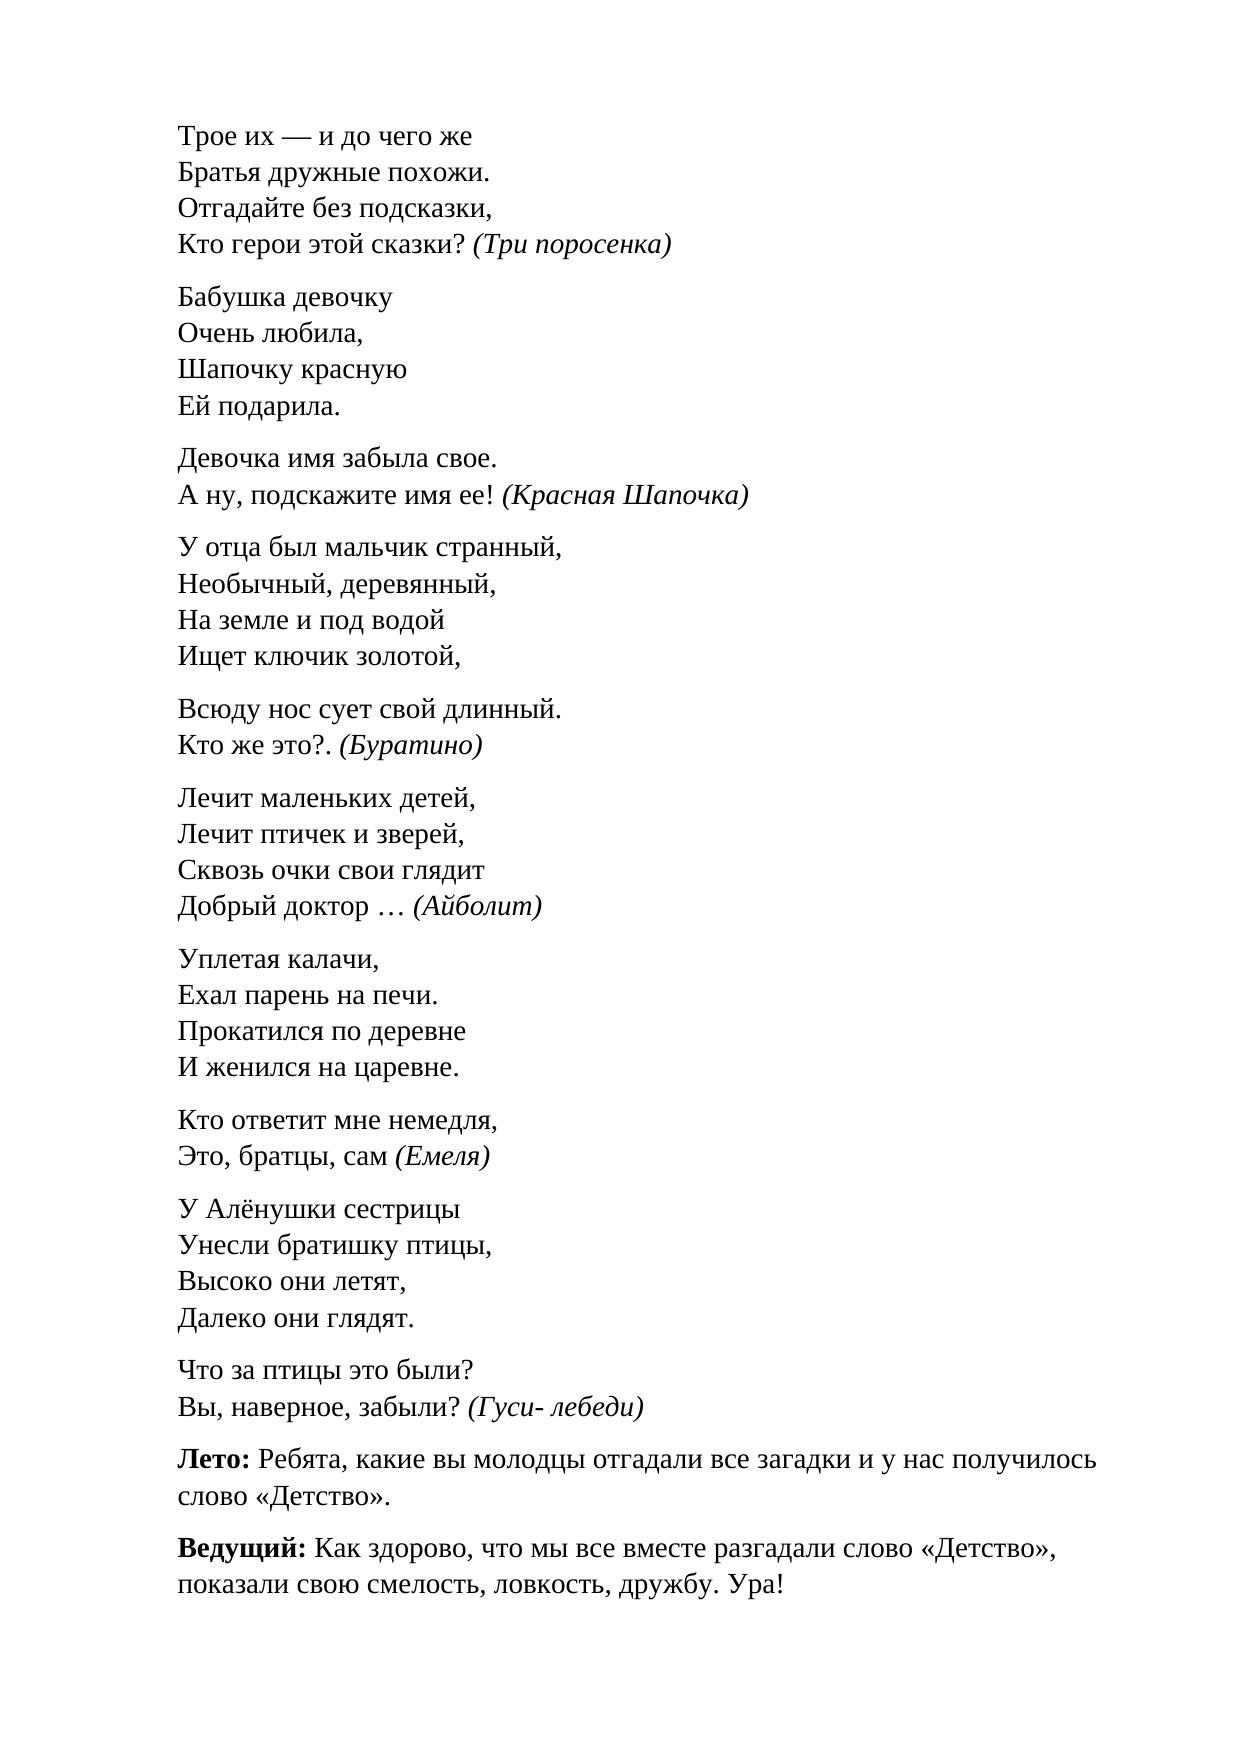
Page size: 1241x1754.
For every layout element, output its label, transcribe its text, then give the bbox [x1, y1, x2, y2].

text Всюду нос сует свой длинный. Кто же это?. (Буратино) [177, 691, 1152, 761]
text Лето: Ребята, какие вы молодцы отгадали все загадки и у нас получилось слово «Детство». [177, 1441, 1152, 1511]
text Что за птицы это были? Вы, наверное, забыли? (Гуси- лебеди) [177, 1352, 1152, 1422]
text Трое их — и до чего же Братья дружные похожи. Отгадайте без подсказки, Кто герои этой сказки? (Три поросенка) [177, 118, 1152, 260]
text У отца был мальчик странный, Необычный, деревянный, На земле и под водой Ищет ключик золотой, [177, 529, 1152, 672]
text Лечит маленьких детей, Лечит птичек и зверей, Сквозь очки свои глядит Добрый доктор … (Айболит) [177, 780, 1152, 922]
text У Алёнушки сестрицы Унесли братишку птицы, Высоко они летят, Далеко они глядят. [177, 1191, 1152, 1333]
text Бабушка девочку Очень любила, Шапочку красную Ей подарила. [177, 279, 1152, 421]
text Уплетая калачи, Ехал парень на печи. Прокатился по деревне И женился на царевне. [177, 941, 1152, 1083]
text Кто ответит мне немедля, Это, братцы, сам (Емеля) [177, 1102, 1152, 1172]
text Ведущий: Как здорово, что мы все вместе разгадали слово «Детство», показали свою смелость, ловкость, дружбу. Ура! [177, 1530, 1152, 1600]
text Девочка имя забыла свое. А ну, подскажите имя ее! (Красная Шапочка) [177, 441, 1152, 510]
